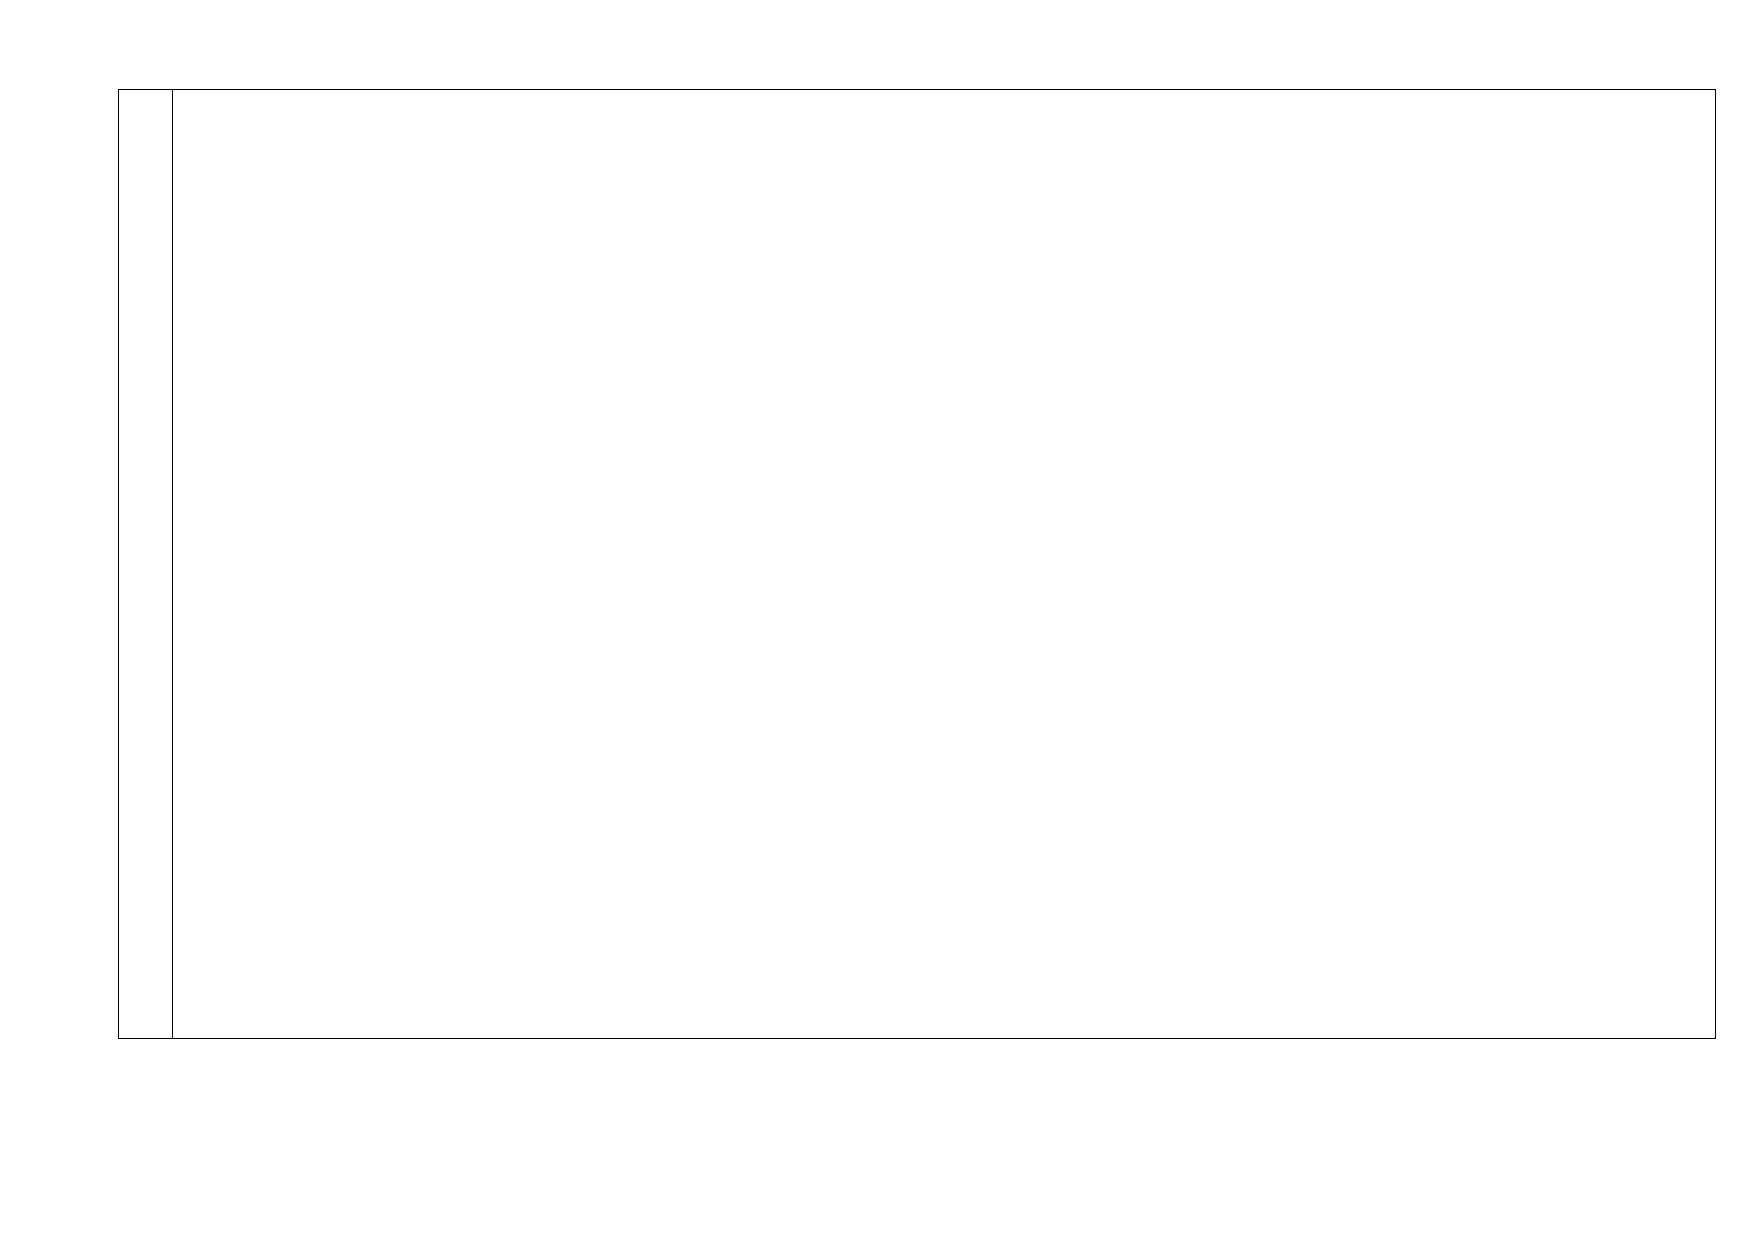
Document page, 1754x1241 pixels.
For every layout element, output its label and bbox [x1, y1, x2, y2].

table_cell [173, 90, 1715, 1038]
